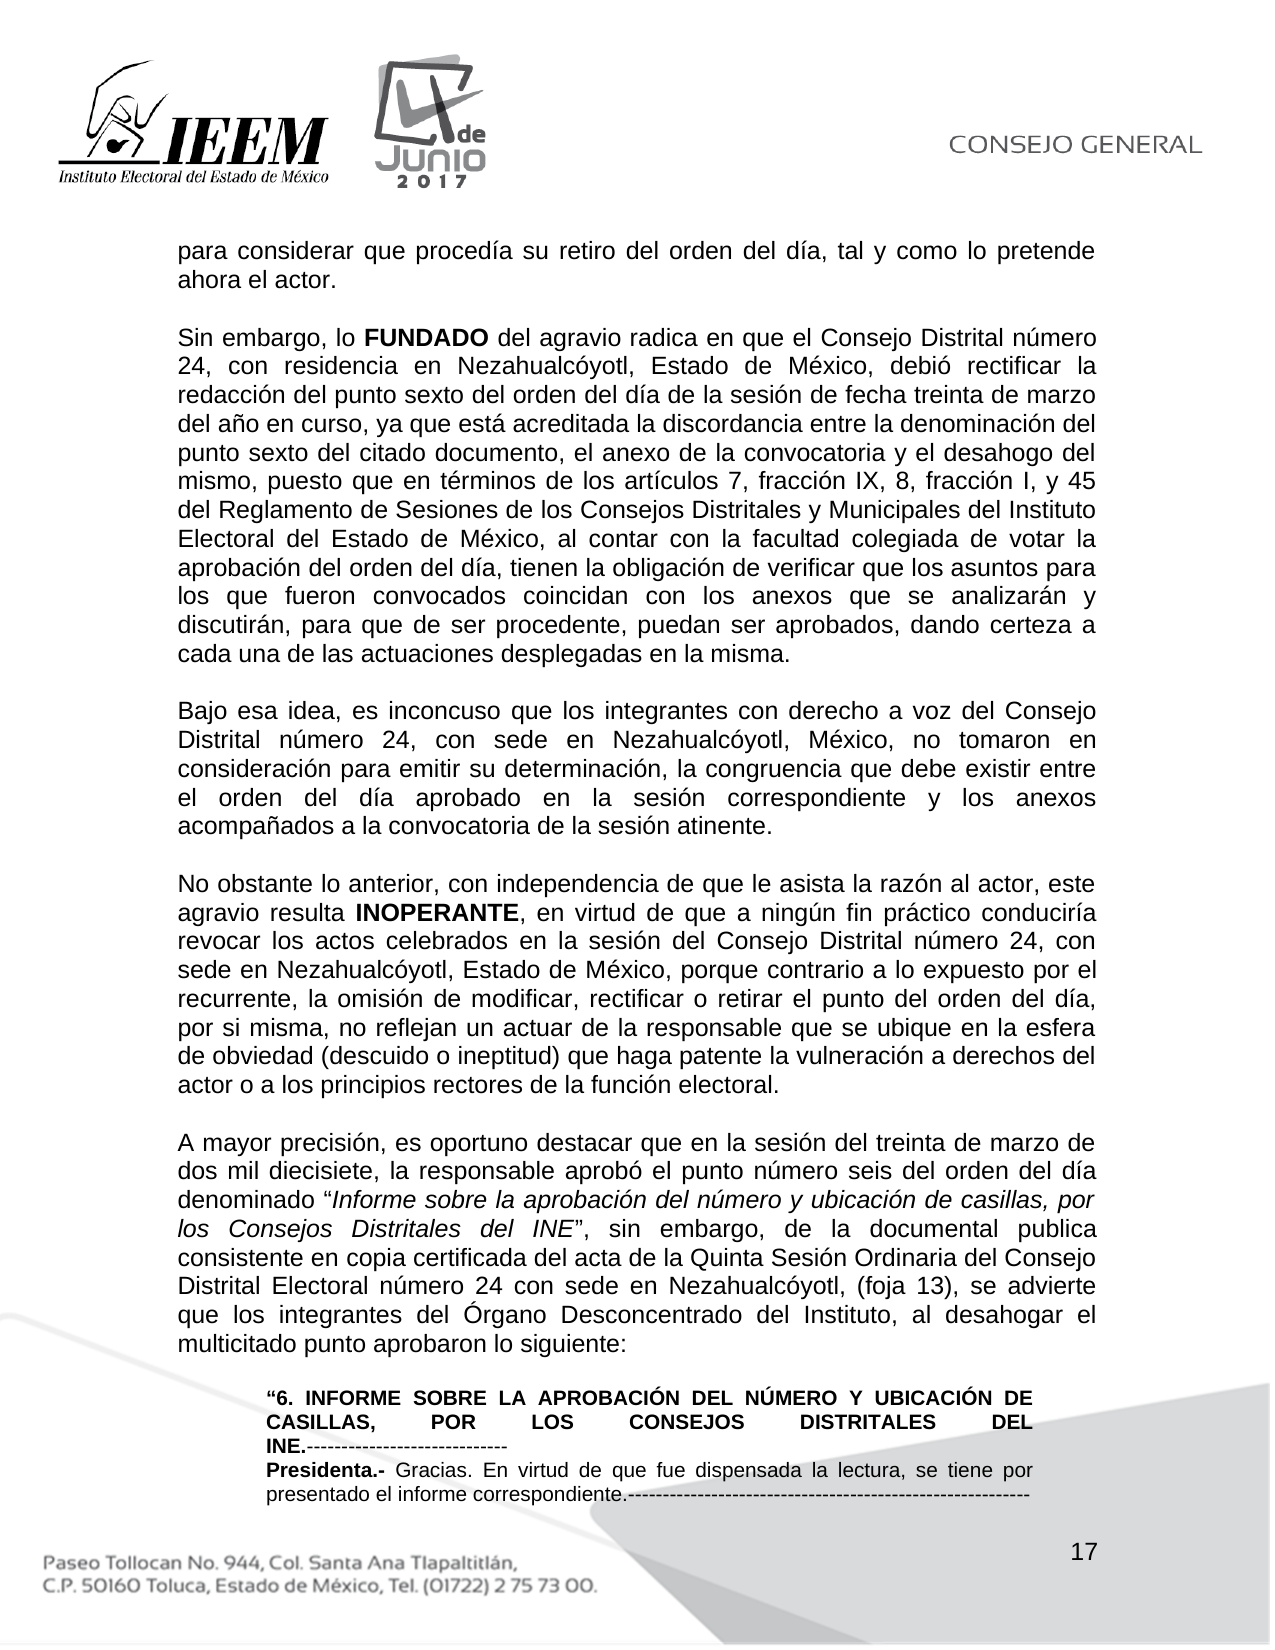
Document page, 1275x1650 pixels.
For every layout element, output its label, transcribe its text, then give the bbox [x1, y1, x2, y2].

text No obstante lo anterior, con independencia de que le asista la razón al actor, este agravio resulta INOPERANTE, en virtud de que a ningún fin práctico conduciría revocar los actos celebrados en la sesión del Consejo Distrital número 24, con sede en Nezahualcóyotl, Estado de México, porque contrario a lo expuesto por el recurrente, la omisión de modificar, rectificar o retirar el punto del orden del día, por si misma, no reflejan un actuar de la responsable que se ubique en la esfera de obviedad (descuido o ineptitud) que haga patente la vulneración a derechos del actor o a los principios rectores de la función electoral. [177, 869, 1098, 1099]
text Sin embargo, lo FUNDADO del agravio radica en que el Consejo Distrital número 24, con residencia en Nezahualcóyotl, Estado de México, debió rectificar la redacción del punto sexto del orden del día de la sesión de fecha treinta de marzo del año en curso, ya que está acreditada la discordancia entre la denominación del punto sexto del citado documento, el anexo de la convocatoria y el desahogo del mismo, puesto que en términos de los artículos 7, fracción IX, 8, fracción I, y 45 del Reglamento de Sesiones de los Consejos Distritales y Municipales del Instituto Electoral del Estado de México, al contar con la facultad colegiada de votar la aprobación del orden del día, tienen la obligación de verificar que los asuntos para los que fueron convocados coincidan con los anexos que se analizarán y discutirán, para que de ser procedente, puedan ser aprobados, dando certeza a cada una de las actuaciones desplegadas en la misma. [177, 322, 1098, 667]
text Presidenta.- Gracias. En virtud de que fue dispensada la lectura, se tiene por presentado el informe correspondiente.---------------------------------------------------------- [266, 1458, 1034, 1506]
text Bajo esa idea, es inconcuso que los integrantes con derecho a voz del Consejo Distrital número 24, con sede en Nezahualcóyotl, México, no tomaron en consideración para emitir su determinación, la congruencia que debe existir entre el orden del día aprobado en la sesión correspondiente y los anexos acompañados a la convocatoria de la sesión atinente. [177, 696, 1098, 840]
picture [0, 1287, 1270, 1649]
text “6. INFORME SOBRE LA APROBACIÓN DEL NÚMERO Y UBICACIÓN DE CASILLAS, POR LOS CONSEJOS DISTRITALES DEL INE.----------------------------- [266, 1386, 1034, 1458]
picture [0, 0, 1275, 237]
text A mayor precisión, es oportuno destacar que en la sesión del treinta de marzo de dos mil diecisiete, la responsable aprobó el punto número seis del orden del día denominado “Informe sobre la aprobación del número y ubicación de casillas, por los Consejos Distritales del INE”, sin embargo, de la documental publica consistente en copia certificada del acta de la Quinta Sesión Ordinaria del Consejo Distrital Electoral número 24 con sede en Nezahualcóyotl, (foja 13), se advierte que los integrantes del Órgano Desconcentrado del Instituto, al desahogar el multicitado punto aprobaron lo siguiente: [177, 1127, 1098, 1357]
